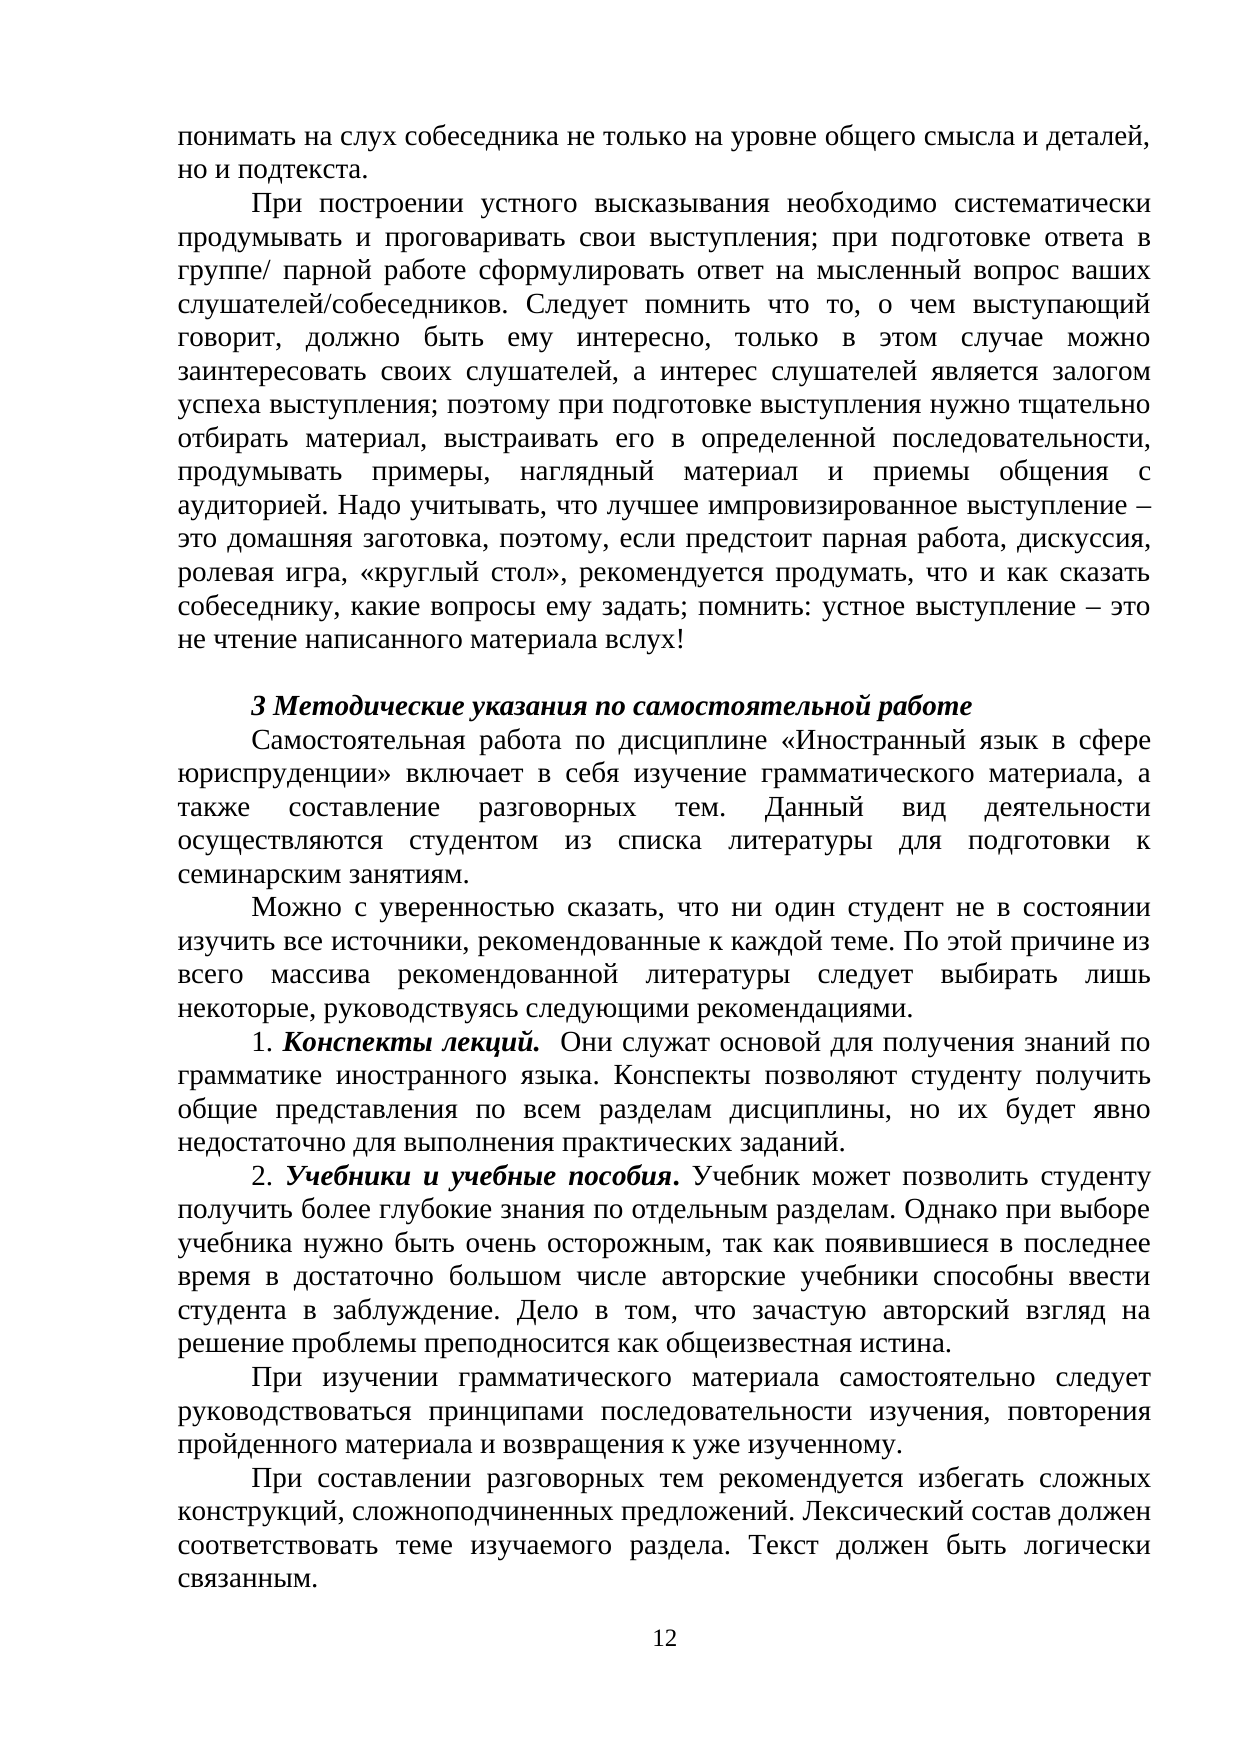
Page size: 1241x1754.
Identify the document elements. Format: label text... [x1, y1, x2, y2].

text Самостоятельная работа по дисциплине «Иностранный язык в сфере юриспруденции» включает в себя изучение грамматического материала, а также составление разговорных тем. Данный вид деятельности осуществляются студентом из списка литературы для подготовки к семинарским занятиям. [177, 722, 1152, 889]
text Можно с уверенностью сказать, что ни один студент не в состоянии изучить все источники, рекомендованные к каждой теме. По этой причине из всего массива рекомендованной литературы следует выбирать лишь некоторые, руководствуясь следующими рекомендациями. [177, 889, 1152, 1024]
text 2. Учебники и учебные пособия. Учебник может позволить студенту получить более глубокие знания по отдельным разделам. Однако при выборе учебника нужно быть очень осторожным, так как появившиеся в последнее время в достаточно большом числе авторские учебники способны ввести студента в заблуждение. Дело в том, что зачастую авторский взгляд на решение проблемы преподносится как общеизвестная истина. [177, 1158, 1152, 1359]
text 3 Методические указания по самостоятельной работе [177, 688, 1152, 722]
text При изучении грамматического материала самостоятельно следует руководствоваться принципами последовательности изучения, повторения пройденного материала и возвращения к уже изученному. [177, 1359, 1152, 1460]
text При составлении разговорных тем рекомендуется избегать сложных конструкций, сложноподчиненных предложений. Лексический состав должен соответствовать теме изучаемого раздела. Текст должен быть логически связанным. [177, 1460, 1152, 1594]
text 1. Конспекты лекций. Они служат основой для получения знаний по грамматике иностранного языка. Конспекты позволяют студенту получить общие представления по всем разделам дисциплины, но их будет явно недостаточно для выполнения практических заданий. [177, 1024, 1152, 1158]
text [177, 118, 1152, 185]
text При построении устного высказывания необходимо систематически продумывать и проговаривать свои выступления; при подготовке ответа в группе/ парной работе сформулировать ответ на мысленный вопрос ваших слушателей/собеседников. Следует помнить что то, о чем выступающий говорит, должно быть ему интересно, только в этом случае можно заинтересовать своих слушателей, а интерес слушателей является залогом успеха выступления; поэтому при подготовке выступления нужно тщательно отбирать материал, выстраивать его в определенной последовательности, продумывать примеры, наглядный материал и приемы общения с аудиторией. Надо учитывать, что лучшее импровизированное выступление – это домашняя заготовка, поэтому, если предстоит парная работа, дискуссия, ролевая игра, «круглый стол», рекомендуется продумать, что и как сказать собеседнику, какие вопросы ему задать; помнить: устное выступление – это не чтение написанного материала вслух! [177, 185, 1152, 655]
